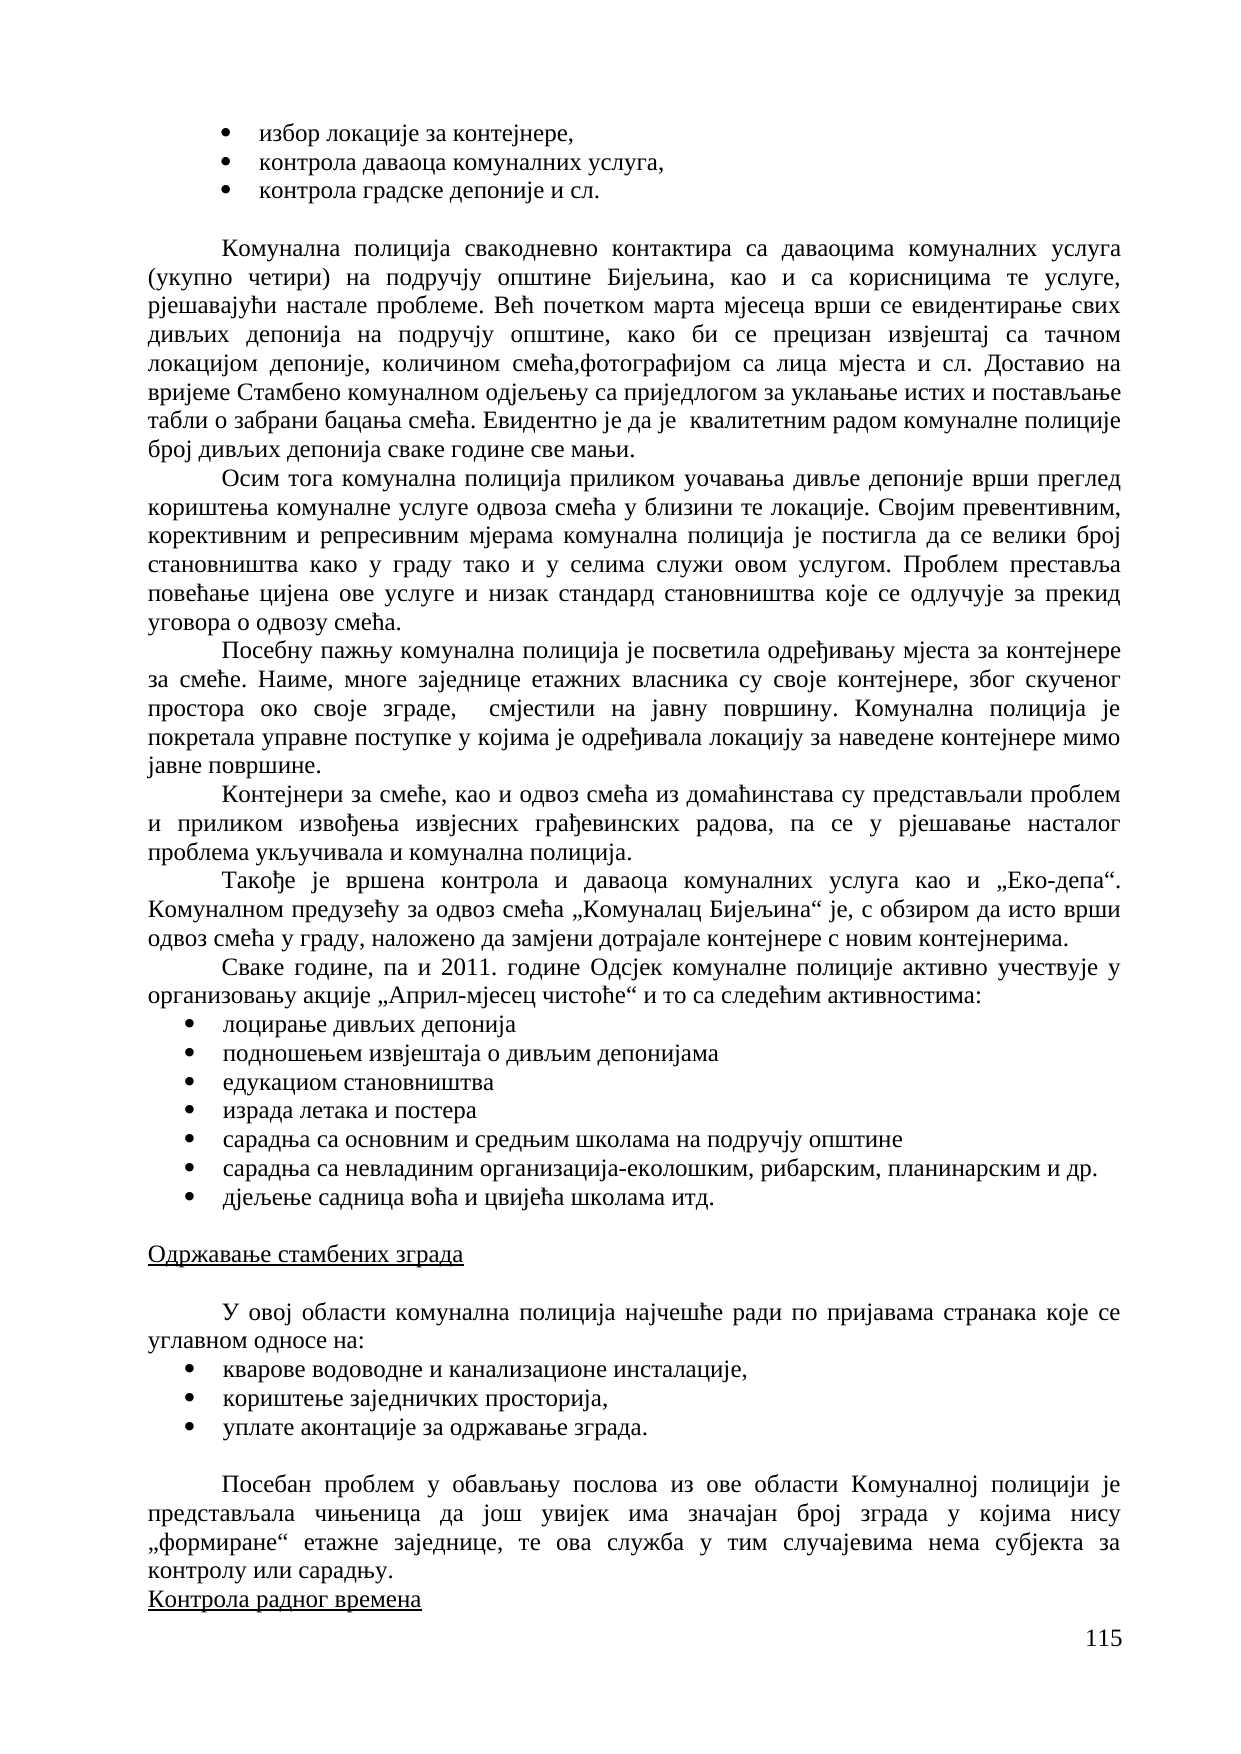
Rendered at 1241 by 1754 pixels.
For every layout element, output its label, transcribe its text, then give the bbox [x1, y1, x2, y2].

text Сваке године, па и 2011. године Одсјек комуналне полиције активно учествује у организовању акције „Април-мјесец чистоће“ и то са следећим активностима: [148, 952, 1122, 1009]
text У овој области комунална полиција најчешће ради по пријавама странака које се углавном односе на: [148, 1297, 1122, 1354]
list избор локације за контејнере, [221, 118, 1122, 147]
list уплате аконтације за одржавање зграда. [185, 1412, 1122, 1441]
list израда летака и постера [185, 1096, 1122, 1124]
text Такође је вршена контрола и даваоца комуналних услуга као и „Еко-депа“. Комуналном предузећу за одвоз смећа „Комуналац Бијељина“ је, с обзиром да исто врши одвоз смећа у граду, наложено да замјени дотрајале контејнере с новим контејнерима. [148, 866, 1122, 952]
list сарадња са невладиним организација-еколошким, рибарским, планинарским и др. [185, 1153, 1122, 1182]
text Посебну пажњу комунална полиција је посветила одређивању мјеста за контејнере за смеће. Наиме, многе заједнице етажних власника су своје контејнере, због скученог простора око своје зграде, смјестили на јавну површину. Комунална полиција је покретала управне поступке у којима је одређивала локацију за наведене контејнере мимо јавне површине. [148, 636, 1122, 779]
list кориштење заједничких просторија, [185, 1383, 1122, 1412]
list дјељење садница воћа и цвијећа школама итд. [185, 1182, 1122, 1211]
text Осим тога комунална полиција приликом уочавања дивље депоније врши преглед кориштења комуналне услуге одвоза смећа у близини те локације. Својим превентивним, корективним и репресивним мјерама комунална полиција је постигла да се велики број становништва како у граду тако и у селима служи овом услугом. Проблем преставља повећање цијена ове услуге и низак стандард становништва које се одлучује за прекид уговора о одвозу смећа. [148, 463, 1122, 636]
list лоцирање дивљих депонија [185, 1009, 1122, 1038]
list едукациом становништва [185, 1067, 1122, 1096]
list сарадња са основним и средњим школама на подручју општине [185, 1124, 1122, 1153]
list подношењем извјештаја о дивљим депонијама [185, 1038, 1122, 1067]
text Контрола радног времена [148, 1584, 1122, 1613]
list контрола даваоца комуналних услуга, [221, 147, 1122, 176]
text Одржавање стамбених зграда [148, 1239, 1122, 1268]
text Комунална полиција свакодневно контактира са даваоцима комуналних услуга (укупно четири) на подручју општине Бијељина, као и са корисницима те услуге, рјешавајући настале проблеме. Већ почетком марта мјесеца врши се евидентирање свих дивљих депонија на подручју општине, како би се прецизан извјештај са тачном локацијом депоније, количином смећа,фотографијом са лица мјеста и сл. Доставио на вријеме Стамбено комуналном одјељењу са приједлогом за уклањање истих и постављање табли о забрани бацања смећа. Евидентно је да је квалитетним радом комуналне полиције број дивљих депонија сваке године све мањи. [148, 233, 1122, 463]
list контрола градске депоније и сл. [221, 176, 1122, 204]
text Посебан проблем у обављању послова из ове области Комуналној полицији је представљала чињеница да још увијек има значајан број зграда у којима нису „формиране“ етажне заједнице, те ова служба у тим случајевима нема субјекта за контролу или сарадњу. [148, 1469, 1122, 1584]
text Контејнери за смеће, као и одвоз смећа из домаћинстава су представљали проблем и приликом извођења извјесних грађевинских радова, па се у рјешавање насталог проблема укључивала и комунална полиција. [148, 779, 1122, 866]
list кварове водоводне и канализационе инсталације, [185, 1354, 1122, 1383]
